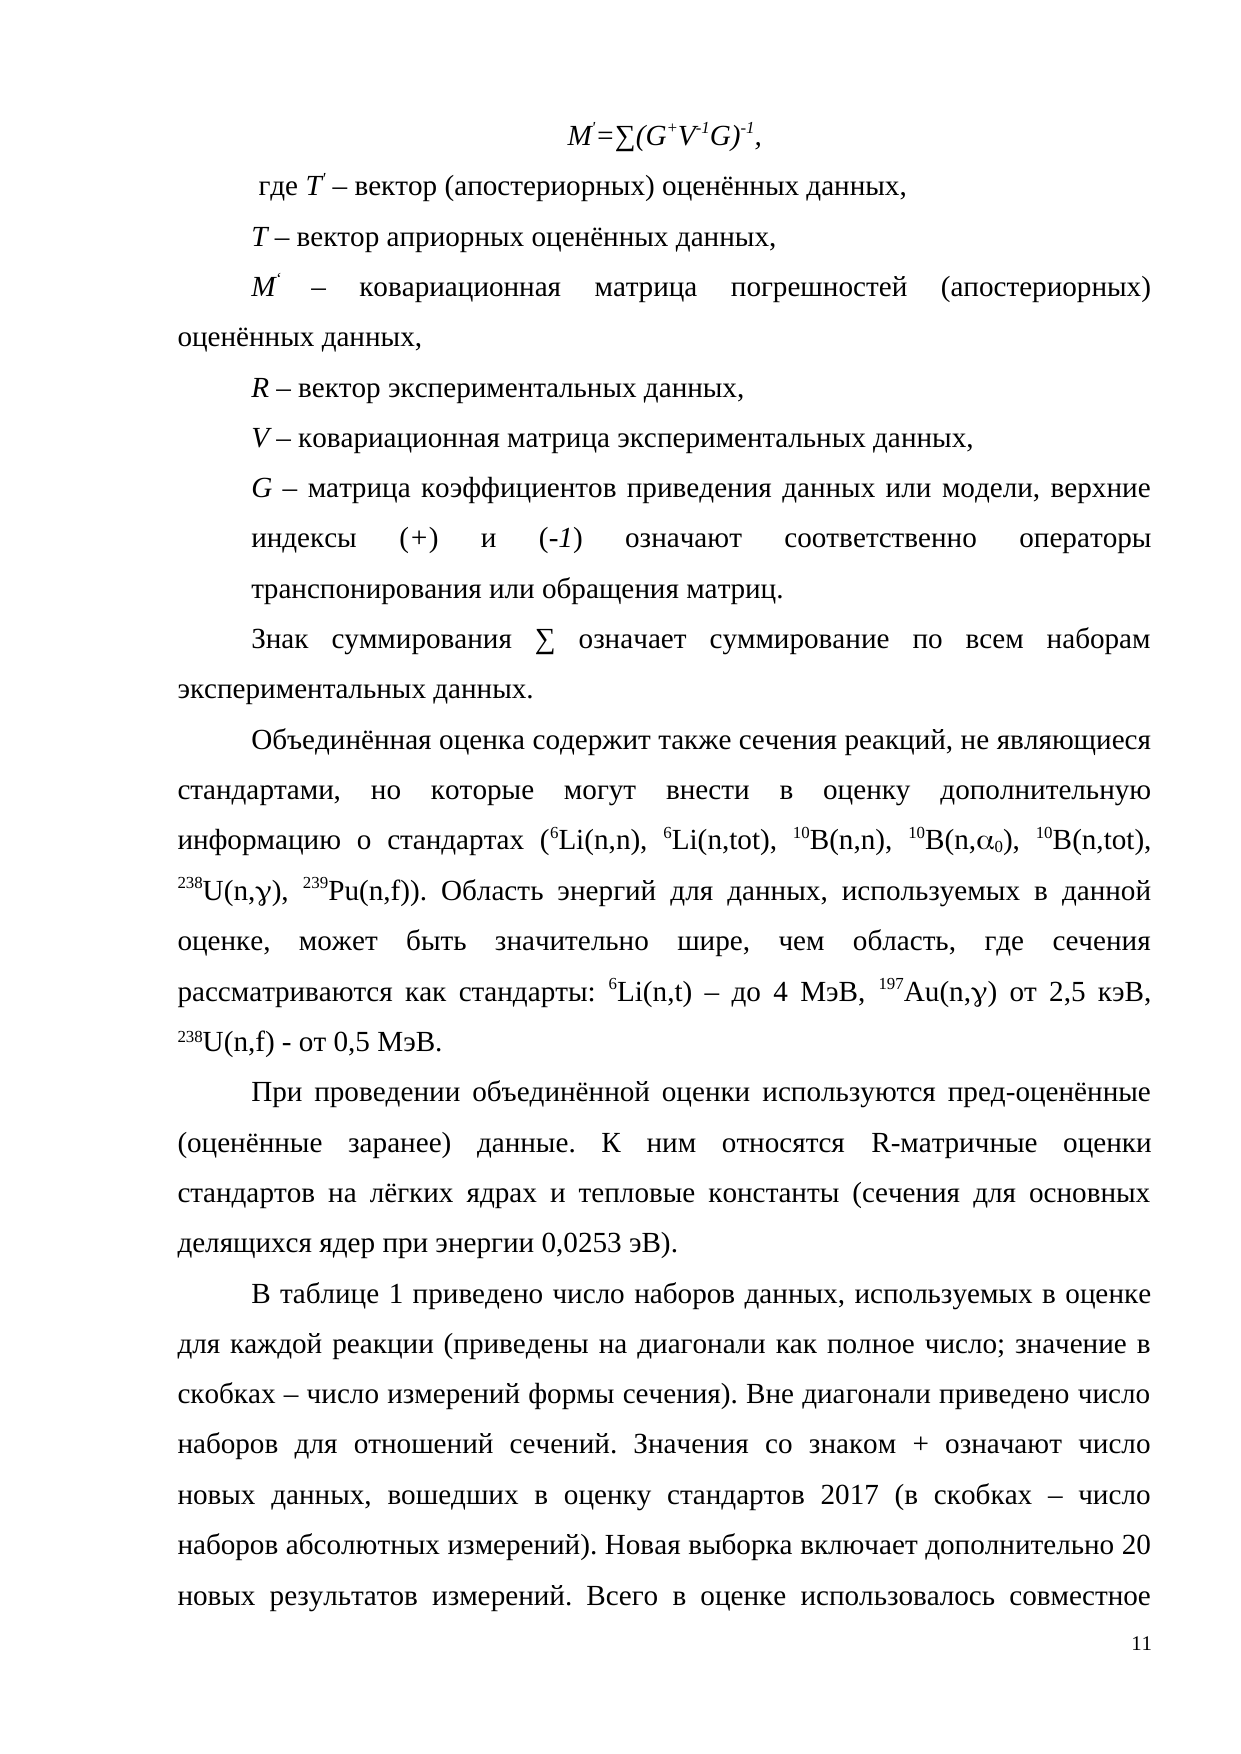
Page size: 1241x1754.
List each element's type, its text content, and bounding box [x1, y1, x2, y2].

text T – вектор априорных оценённых данных, [177, 219, 1152, 252]
text V – ковариационная матрица экспериментальных данных, [177, 420, 1152, 453]
text M‘ – ковариационная матрица погрешностей (апостериорных) оценённых данных, [177, 269, 1152, 353]
text G – матрица коэффициентов приведения данных или модели, верхние индексы (+) и (-1) означают соответственно операторы транспонирования или обращения матриц. [251, 470, 1152, 604]
text где T' – вектор (апостериорных) оценённых данных, [177, 168, 1152, 202]
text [177, 1276, 1152, 1611]
text M'=∑(G+V-1G)-1, [177, 118, 1152, 152]
text Объединённая оценка содержит также сечения реакций, не являющиеся стандартами, но которые могут внести в оценку дополнительную информацию о стандартах (6Li(n,n), 6Li(n,tot), 10B(n,n), 10B(n,0), 10B(n,tot), 238U(n,), 239Pu(n,f)). Область энергий для данных, используемых в данной оценке, может быть значительно шире, чем область, где сечения рассматриваются как стандарты: 6Li(n,t) – до 4 МэВ, 197Au(n,) от 2,5 кэВ, U(n,f) - от 0,5 МэВ. [177, 722, 1152, 1058]
text Знак суммирования ∑ означает суммирование по всем наборам экспериментальных данных. [177, 621, 1152, 705]
text R – вектор экспериментальных данных, [177, 370, 1152, 403]
text При проведении объединённой оценки используются пред-оценённые (оценённые заранее) данные. К ним относятся R-матричные оценки стандартов на лёгких ядрах и тепловые константы (сечения для основных делящихся ядер при энергии 0,0253 эВ). [177, 1074, 1152, 1259]
